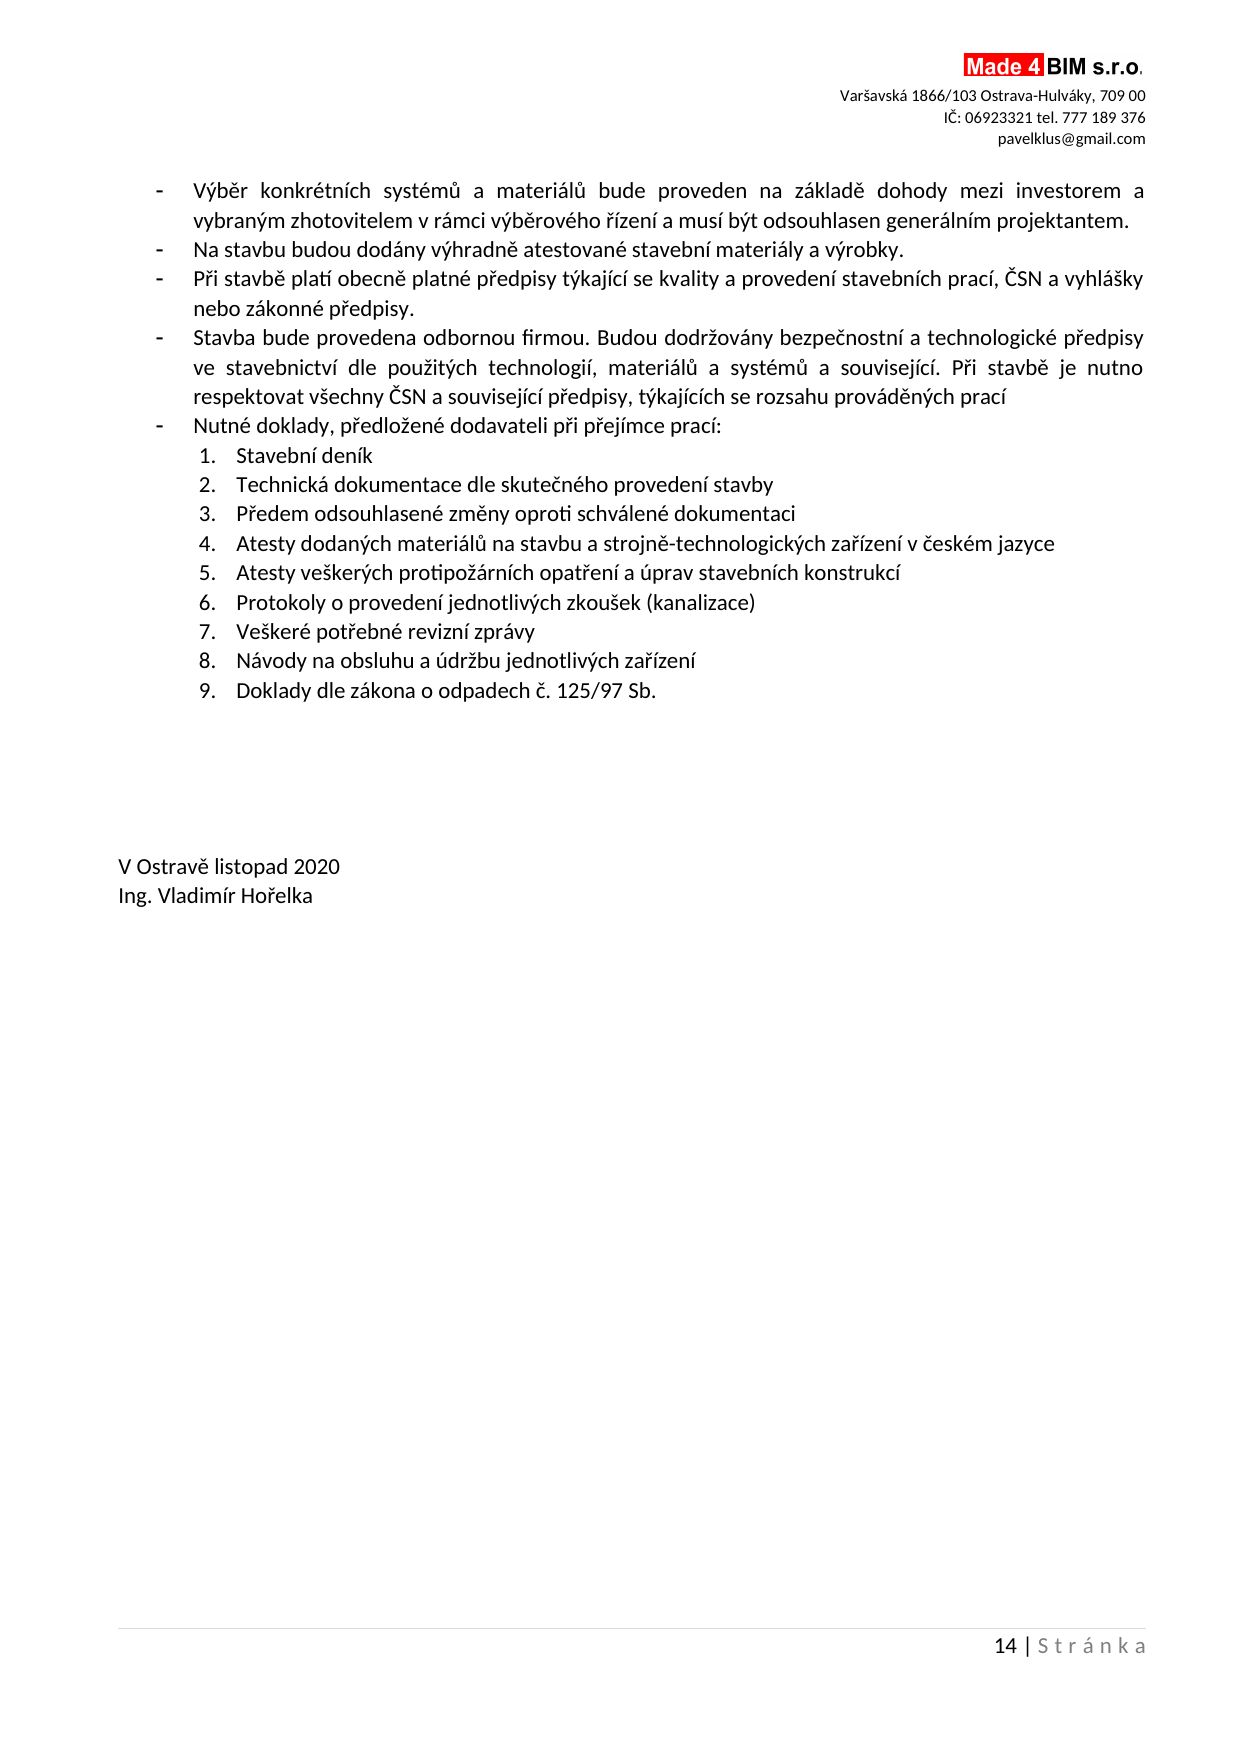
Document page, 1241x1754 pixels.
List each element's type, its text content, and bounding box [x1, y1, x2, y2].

picture [963, 53, 1142, 76]
text V Ostravě listopad 2020 [118, 852, 1146, 880]
list Protokoly o provedení jednotlivých zkoušek (kanalizace) [199, 588, 1146, 616]
list Stavební deník [199, 441, 1146, 469]
list Návody na obsluhu a údržbu jednotlivých zařízení [199, 646, 1146, 674]
text Ing. Vladimír Hořelka [118, 881, 1146, 909]
list Výběr konkrétních systémů a materiálů bude proveden na základě dohody mezi investorem a vybraným zhotovitelem v rámci výběrového řízení a musí být odsouhlasen generálním projektantem. [156, 176, 1146, 234]
list Atesty dodaných materiálů na stavbu a strojně-technologických zařízení v českém jazyce [199, 529, 1146, 557]
list Atesty veškerých protipožárních opatření a úprav stavebních konstrukcí [199, 558, 1146, 586]
list Na stavbu budou dodány výhradně atestované stavební materiály a výrobky. [156, 235, 1146, 263]
list Stavba bude provedena odbornou firmou. Budou dodržovány bezpečnostní a technologické předpisy ve stavebnictví dle použitých technologií, materiálů a systémů a související. Při stavbě je nutno respektovat všechny ČSN a související předpisy, týkajících se rozsahu prováděných prací [156, 323, 1146, 410]
list Předem odsouhlasené změny oproti schválené dokumentaci [199, 499, 1146, 528]
list Technická dokumentace dle skutečného provedení stavby [199, 470, 1146, 498]
list Při stavbě platí obecně platné předpisy týkající se kvality a provedení stavebních prací, ČSN a vyhlášky nebo zákonné předpisy. [156, 264, 1146, 322]
list Doklady dle zákona o odpadech č. 125/97 Sb. [199, 676, 1146, 704]
list Veškeré potřebné revizní zprávy [199, 617, 1146, 645]
list Nutné doklady, předložené dodavateli při přejímce prací: [156, 411, 1146, 439]
